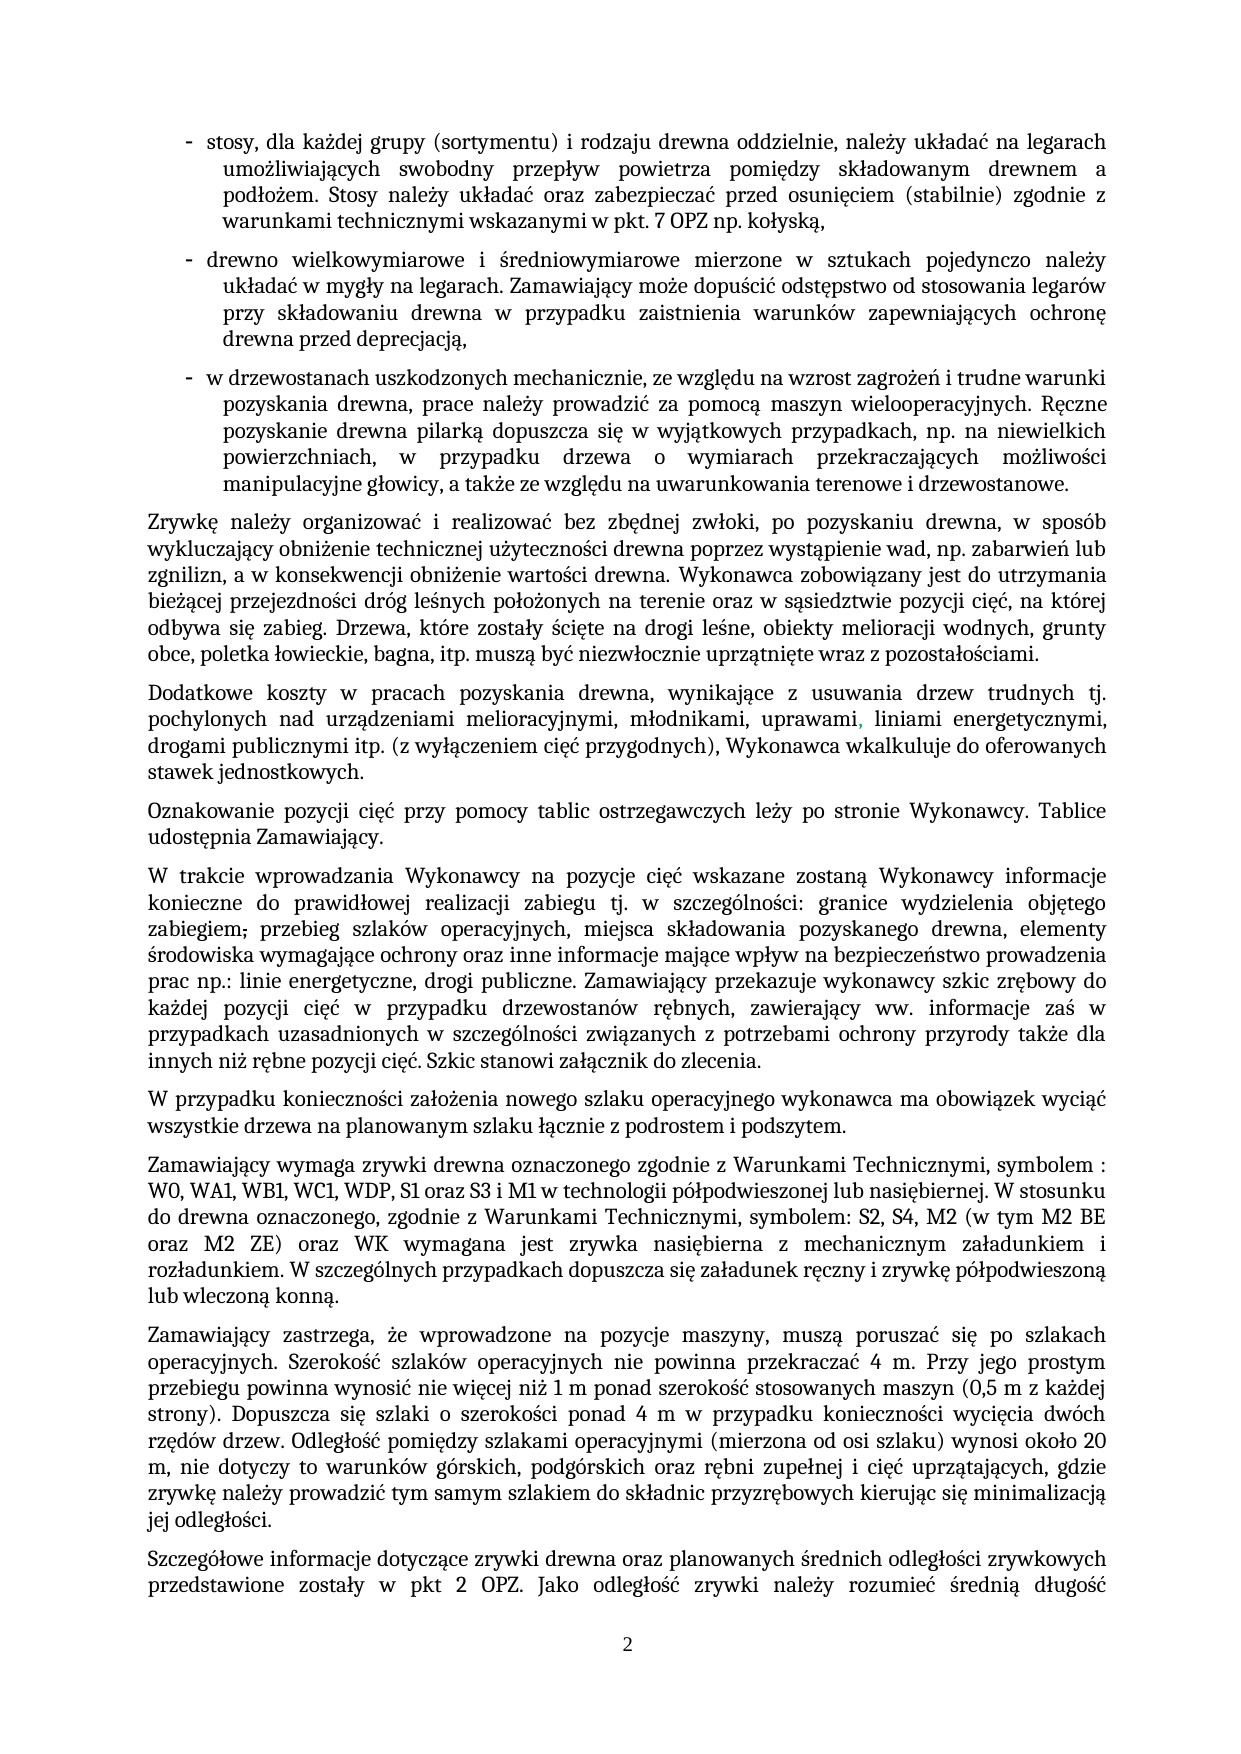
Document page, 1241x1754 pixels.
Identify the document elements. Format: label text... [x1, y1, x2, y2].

text W trakcie wprowadzania Wykonawcy na pozycje cięć wskazane zostaną Wykonawcy informacje konieczne do prawidłowej realizacji zabiegu tj. w szczególności: granice wydzielenia objętego zabiegiem, przebieg szlaków operacyjnych, miejsca składowania pozyskanego drewna, elementy środowiska wymagające ochrony oraz inne informacje mające wpływ na bezpieczeństwo prowadzenia prac np.: linie energetyczne, drogi publiczne. Zamawiający przekazuje wykonawcy szkic zrębowy do każdej pozycji cięć w przypadku drzewostanów rębnych, zawierający ww. informacje zaś w przypadkach uzasadnionych w szczególności związanych z potrzebami ochrony przyrody także dla innych niż rębne pozycji cięć. Szkic stanowi załącznik do zlecenia. [148, 863, 1107, 1074]
list w drzewostanach uszkodzonych mechanicznie, ze względu na wzrost zagrożeń i trudne warunki pozyskania drewna, prace należy prowadzić za pomocą maszyn wielooperacyjnych. Ręczne pozyskanie drewna pilarką dopuszcza się w wyjątkowych przypadkach, np. na niewielkich powierzchniach, w przypadku drzewa o wymiarach przekraczających możliwości manipulacyjne głowicy, a także ze względu na uwarunkowania terenowe i drzewostanowe. [185, 365, 1107, 497]
list stosy, dla każdej grupy (sortymentu) i rodzaju drewna oddzielnie, należy układać na legarach umożliwiających swobodny przepływ powietrza pomiędzy składowanym drewnem a podłożem. Stosy należy układać oraz zabezpieczać przed osunięciem (stabilnie) zgodnie z warunkami technicznymi wskazanymi w pkt. 7 OPZ np. kołyską, [185, 129, 1107, 234]
text Zamawiający wymaga zrywki drewna oznaczonego zgodnie z Warunkami Technicznymi, symbolem : W0, WA1, WB1, WC1, WDP, S1 oraz S3 i M1 w technologii półpodwieszonej lub nasiębiernej. W stosunku do drewna oznaczonego, zgodnie z Warunkami Technicznymi, symbolem: S2, S4, M2 (w tym M2 BE oraz M2 ZE) oraz WK wymagana jest zrywka nasiębierna z mechanicznym załadunkiem i rozładunkiem. W szczególnych przypadkach dopuszcza się załadunek ręczny i zrywkę półpodwieszoną lub wleczoną konną. [148, 1151, 1107, 1309]
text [148, 1545, 1107, 1598]
text Zamawiający zastrzega, że wprowadzone na pozycje maszyny, muszą poruszać się po szlakach operacyjnych. Szerokość szlaków operacyjnych nie powinna przekraczać 4 m. Przy jego prostym przebiegu powinna wynosić nie więcej niż 1 m ponad szerokość stosowanych maszyn (0,5 m z każdej strony). Dopuszcza się szlaki o szerokości ponad 4 m w przypadku konieczności wycięcia dwóch rzędów drzew. Odległość pomiędzy szlakami operacyjnymi (mierzona od osi szlaku) wynosi około 20 m, nie dotyczy to warunków górskich, podgórskich oraz rębni zupełnej i cięć uprzątających, gdzie zrywkę należy prowadzić tym samym szlakiem do składnic przyzrębowych kierując się minimalizacją jej odległości. [148, 1322, 1107, 1533]
text W przypadku konieczności założenia nowego szlaku operacyjnego wykonawca ma obowiązek wyciąć wszystkie drzewa na planowanym szlaku łącznie z podrostem i podszytem. [148, 1086, 1107, 1139]
text Dodatkowe koszty w pracach pozyskania drewna, wynikające z usuwania drzew trudnych tj. pochylonych nad urządzeniami melioracyjnymi, młodnikami, uprawami, liniami energetycznymi, drogami publicznymi itp. (z wyłączeniem cięć przygodnych), Wykonawca wkalkuluje do oferowanych stawek jednostkowych. [148, 680, 1107, 785]
text Zrywkę należy organizować i realizować bez zbędnej zwłoki, po pozyskaniu drewna, w sposób wykluczający obniżenie technicznej użyteczności drewna poprzez wystąpienie wad, np. zabarwień lub zgnilizn, a w konsekwencji obniżenie wartości drewna. Wykonawca zobowiązany jest do utrzymania bieżącej przejezdności dróg leśnych położonych na terenie oraz w sąsiedztwie pozycji cięć, na której odbywa się zabieg. Drzewa, które zostały ścięte na drogi leśne, obiekty melioracji wodnych, grunty obce, poletka łowieckie, bagna, itp. muszą być niezwłocznie uprzątnięte wraz z pozostałościami. [148, 509, 1107, 667]
list drewno wielkowymiarowe i średniowymiarowe mierzone w sztukach pojedynczo należy układać w mygły na legarach. Zamawiający może dopuścić odstępstwo od stosowania legarów przy składowaniu drewna w przypadku zaistnienia warunków zapewniających ochronę drewna przed deprecjacją, [185, 247, 1107, 352]
text Oznakowanie pozycji cięć przy pomocy tablic ostrzegawczych leży po stronie Wykonawcy. Tablice udostępnia Zamawiający. [148, 798, 1107, 850]
